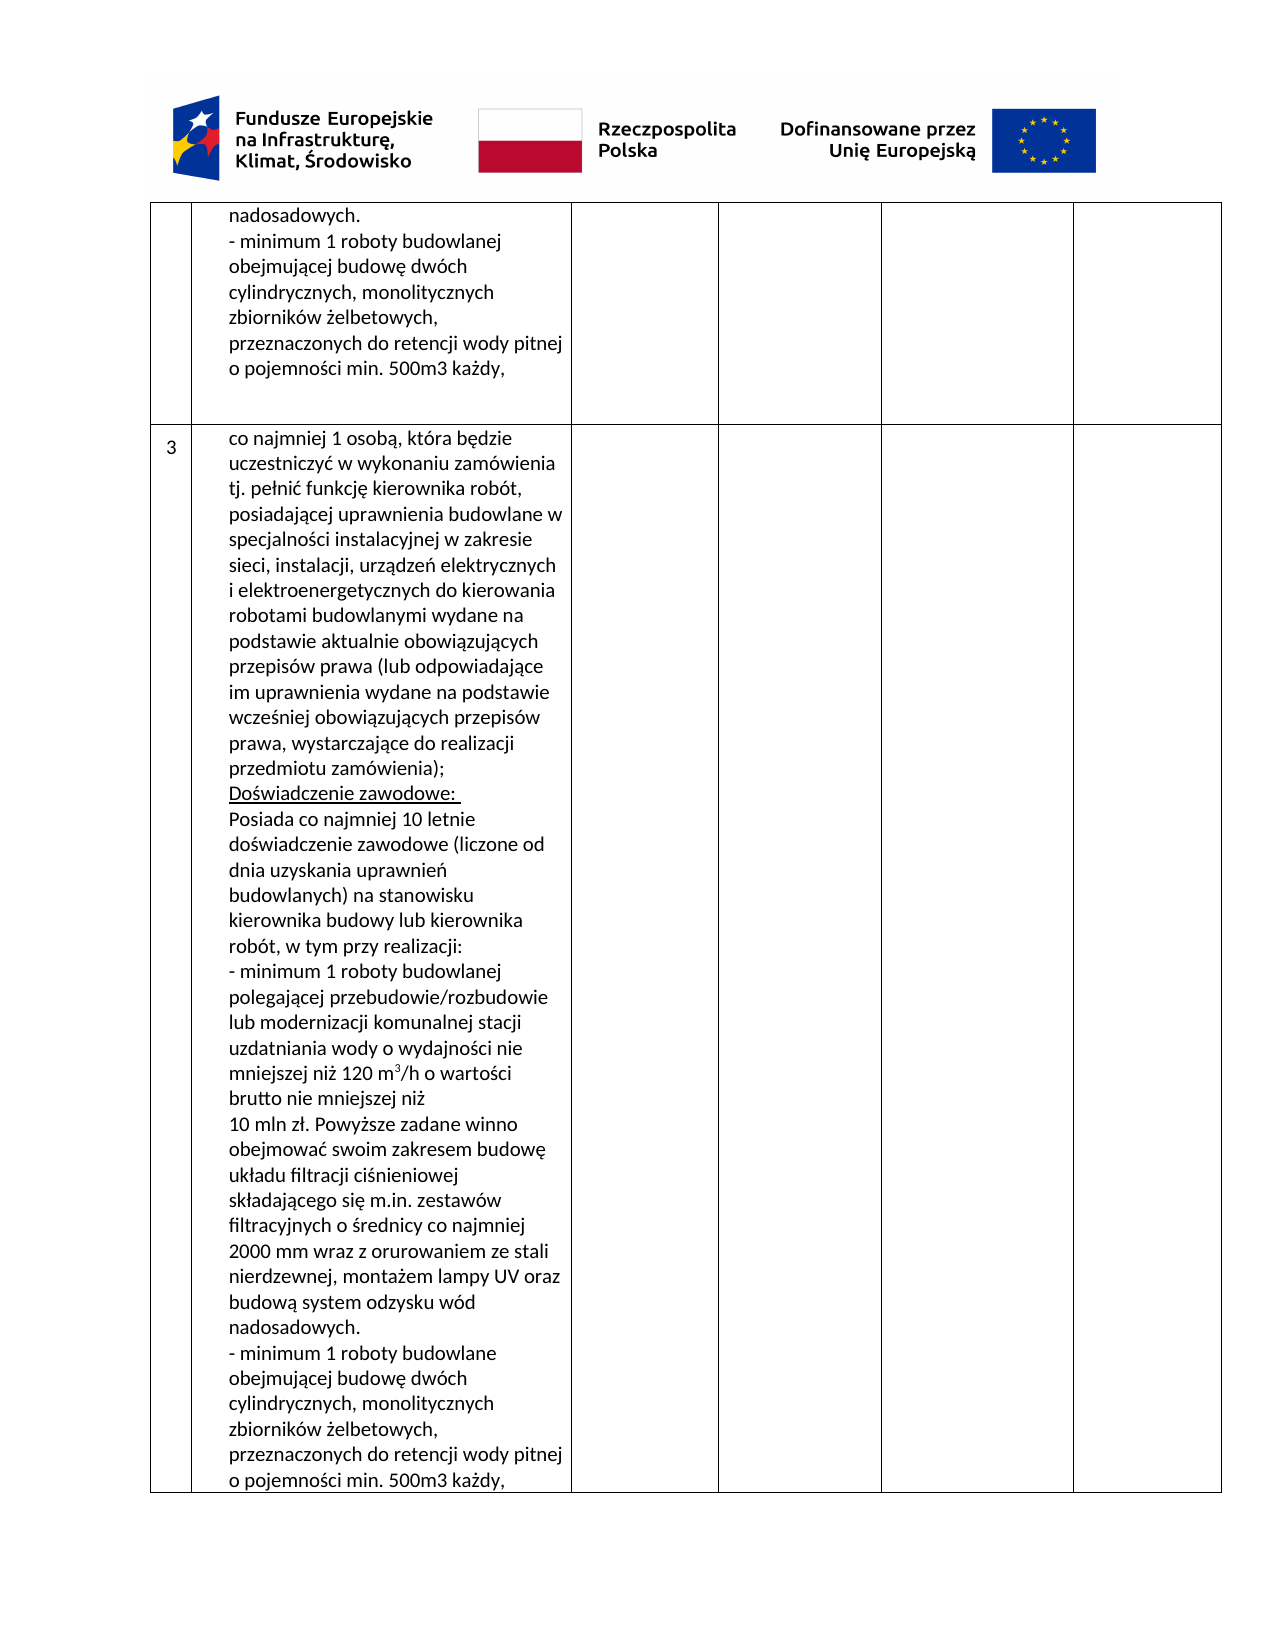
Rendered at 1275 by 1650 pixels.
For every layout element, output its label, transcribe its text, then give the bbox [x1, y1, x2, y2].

table_cell [1074, 203, 1221, 424]
table_cell [572, 203, 718, 424]
table_cell [882, 203, 1073, 424]
table_cell [1074, 425, 1221, 1492]
table_cell [719, 425, 881, 1492]
table_cell [719, 203, 881, 424]
table_cell [882, 425, 1073, 1492]
picture [150, 75, 1119, 202]
table_cell 2 [151, 203, 191, 424]
table_cell 3 [151, 425, 191, 1492]
table_cell [572, 425, 718, 1492]
